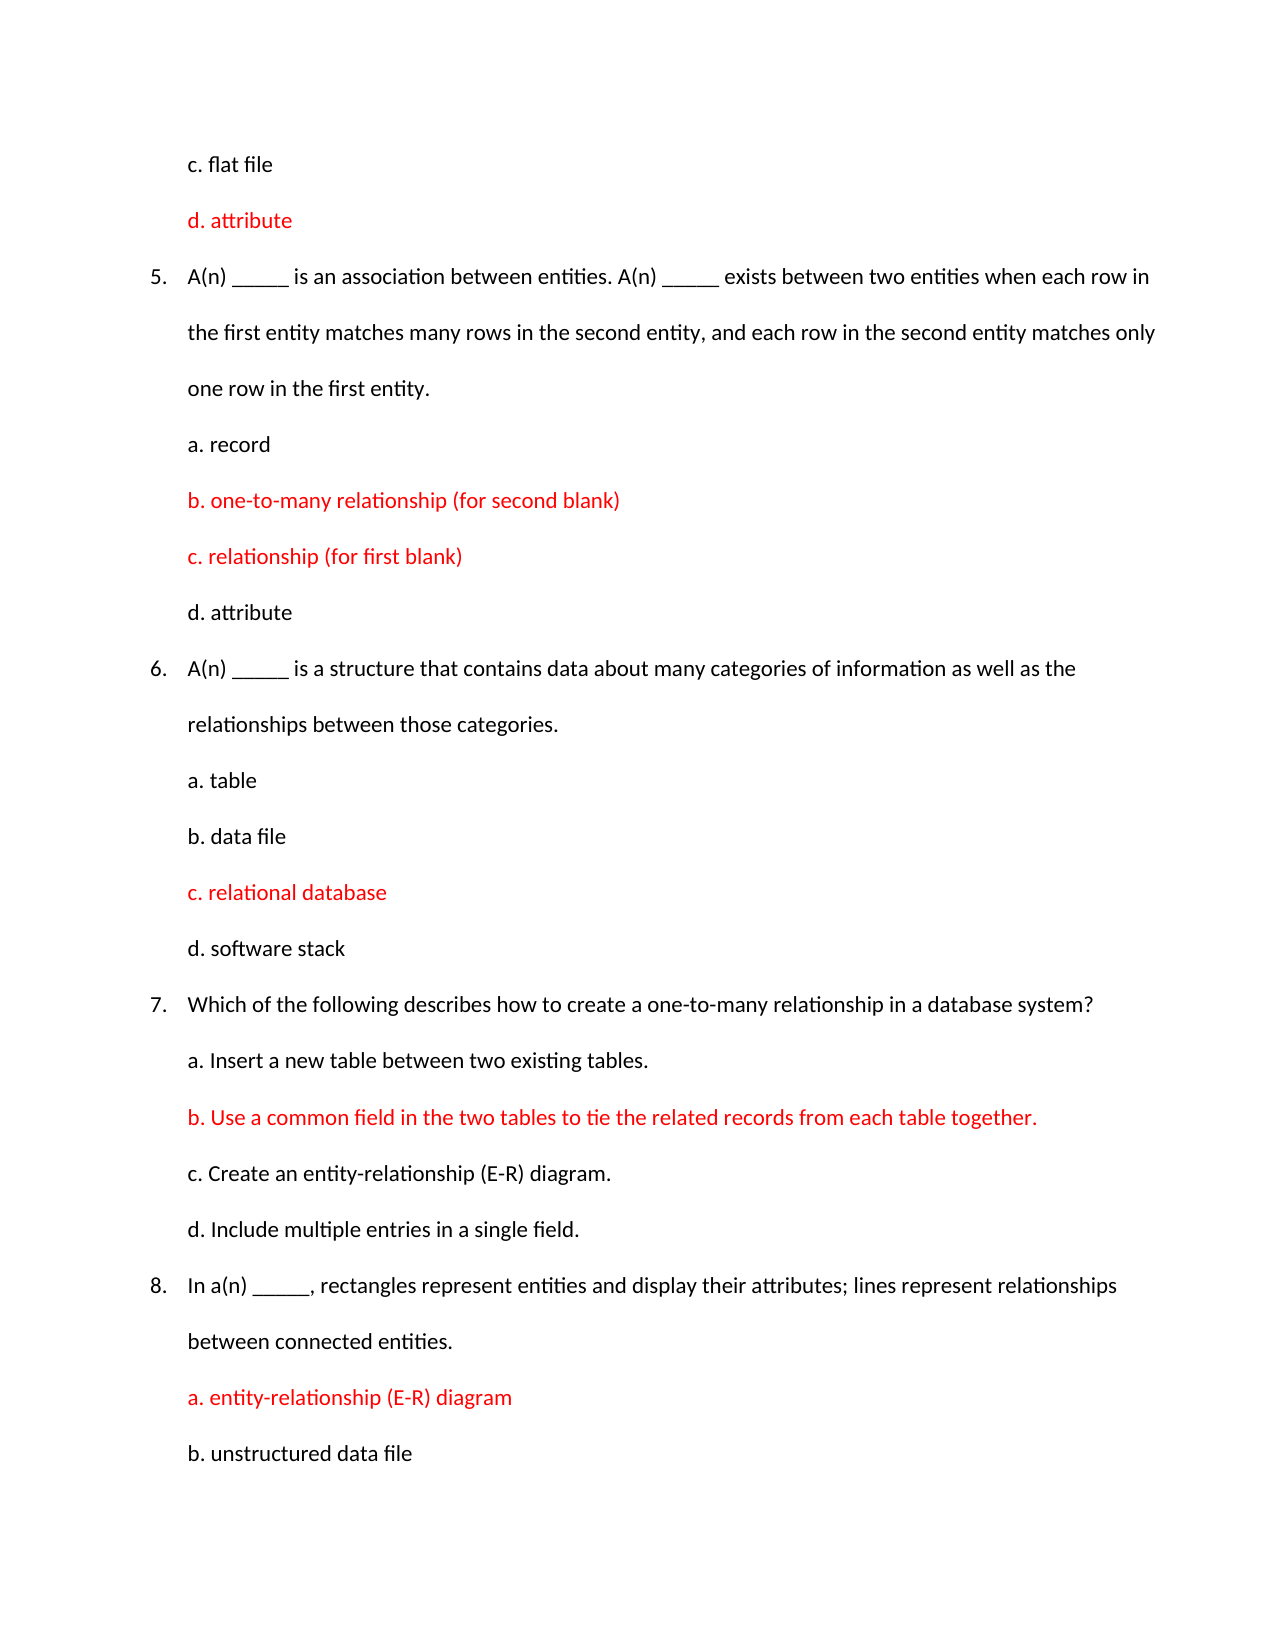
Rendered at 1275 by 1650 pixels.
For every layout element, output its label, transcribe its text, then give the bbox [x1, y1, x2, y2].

list d. Include multiple entries in a single field. [187, 1215, 1162, 1243]
list c. relational database [187, 878, 1162, 907]
list b. unstructured data file [187, 1439, 1162, 1467]
list A(n) _____ is a structure that contains data about many categories of information as well as the relationships between those categories. [150, 654, 1162, 738]
list b. data file [187, 822, 1162, 851]
list b. Use a common field in the two tables to tie the related records from each table together. [187, 1103, 1162, 1131]
list d. software stack [187, 934, 1162, 963]
list c. Create an entity-relationship (E-R) diagram. [187, 1159, 1162, 1187]
list In a(n) _____, rectangles represent entities and display their attributes; lines represent relationships between connected entities. [150, 1271, 1162, 1355]
list a. Insert a new table between two existing tables. [187, 1047, 1162, 1075]
list Which of the following describes how to create a one-to-many relationship in a database system? [150, 991, 1162, 1019]
list d. attribute [187, 206, 1162, 234]
list c. flat file [187, 150, 1162, 178]
list A(n) _____ is an association between entities. A(n) _____ exists between two entities when each row in the first entity matches many rows in the second entity, and each row in the second entity matches only one row in the first entity. [150, 262, 1162, 402]
list c. relationship (for first blank) [187, 542, 1162, 570]
list d. attribute [187, 598, 1162, 626]
list b. one-to-many relationship (for second blank) [187, 486, 1162, 514]
list a. table [187, 766, 1162, 794]
list a. entity-relationship (E-R) diagram [187, 1383, 1162, 1411]
list a. record [187, 430, 1162, 458]
